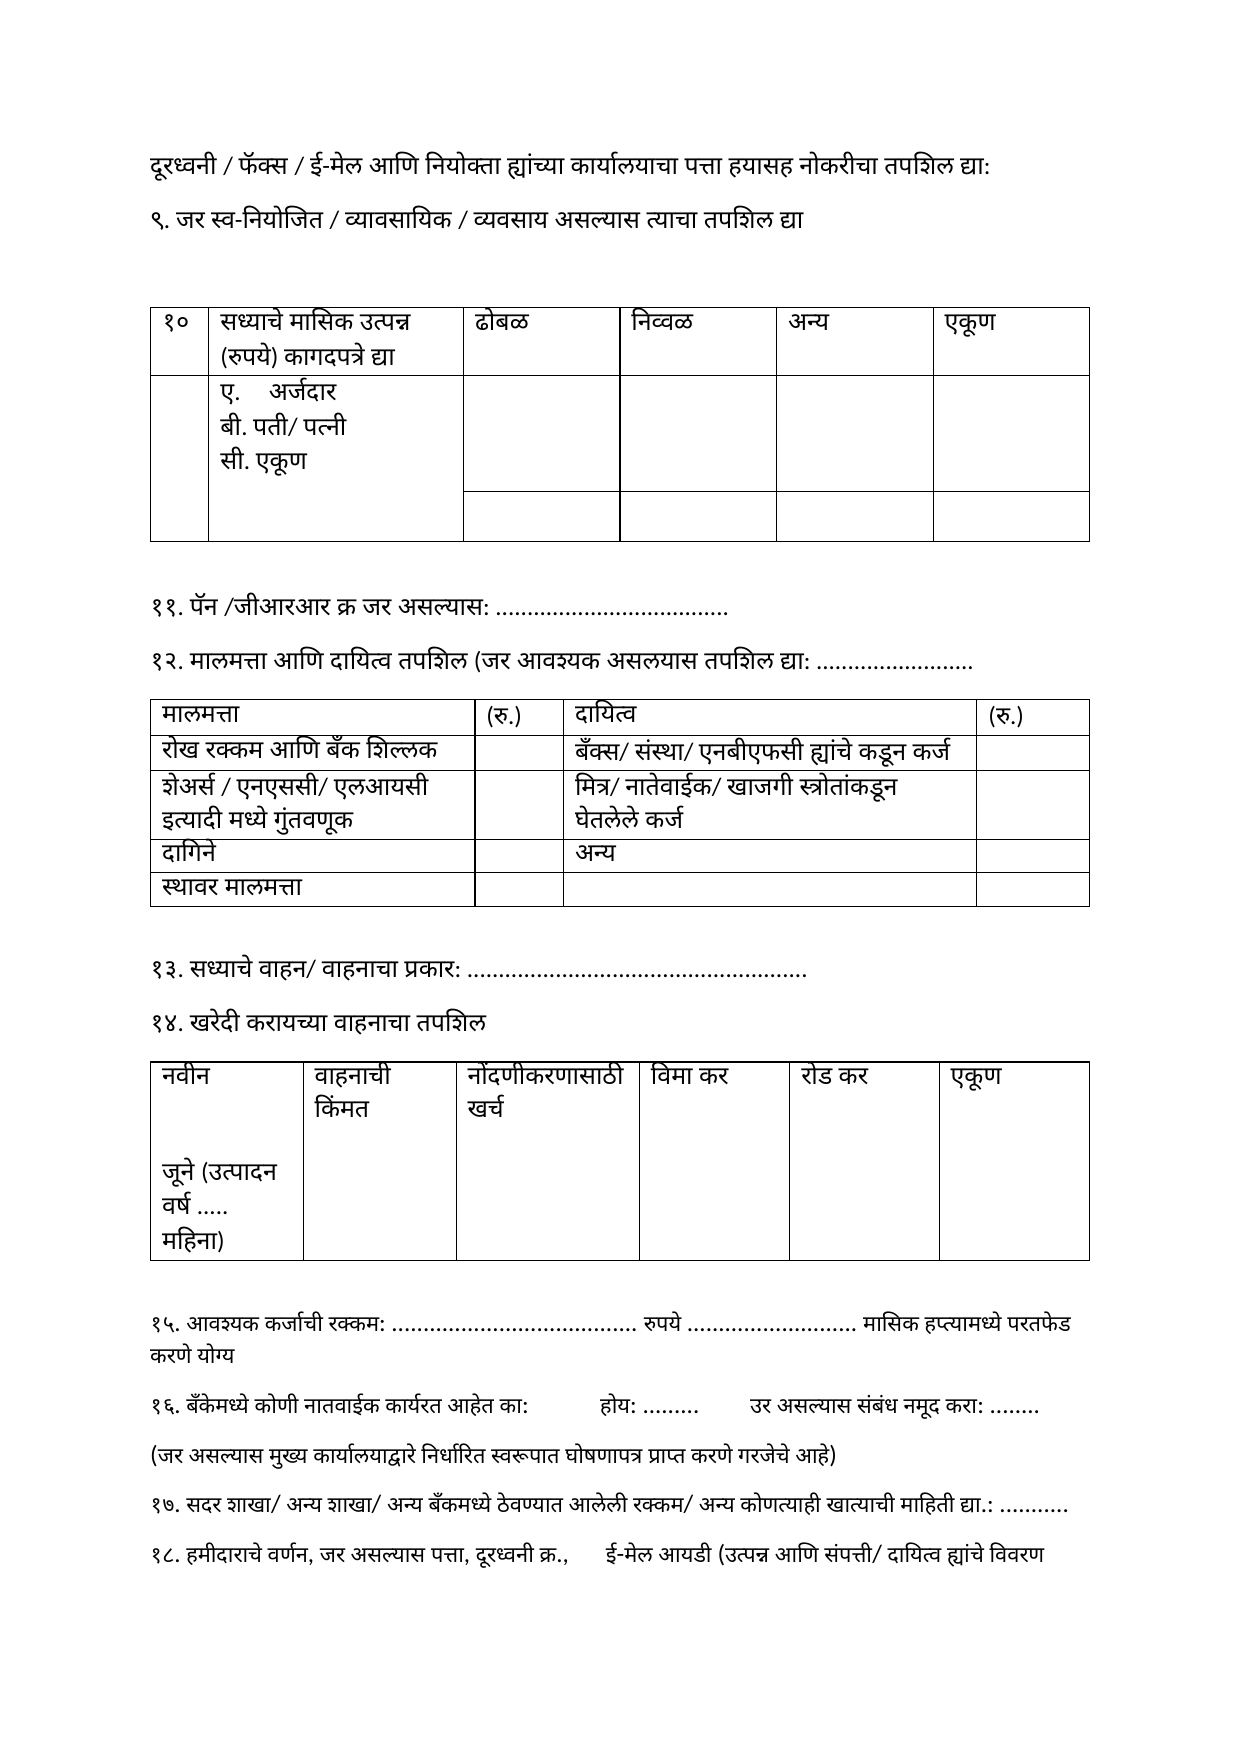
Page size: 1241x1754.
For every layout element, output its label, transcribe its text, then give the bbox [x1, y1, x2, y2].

table_header सध्याचे मासिक उत्पन्न (रुपये) कागदपत्रे द्या [209, 308, 463, 375]
text १२. मालमत्ता आणि दायित्व तपशिल (जर आवश्यक असलयास तपशिल द्या: ......................... [150, 645, 1090, 680]
table_cell मित्र/ नातेवाईक/ खाजगी स्त्रोतांकडून घेतलेले कर्ज [564, 771, 976, 838]
table_cell [151, 376, 208, 541]
table_cell [934, 492, 1089, 541]
text १५. आवश्यक कर्जाची रक्कम: ....................................... रुपये ........................... मासिक हप्त्यामध्ये परतफेड करणे योग्य [150, 1307, 1090, 1370]
table_cell [476, 840, 563, 872]
table_header (रु.) [476, 700, 563, 735]
table_cell [564, 873, 976, 906]
text १८. हमीदाराचे वर्णन, जर असल्यास पत्ता, दूरध्वनी क्र., ई-मेल आयडी (उत्पन्न आणि संपत्ती/ दायित्व ह्यांचे विवरण [150, 1538, 1090, 1569]
table_header नोंदणीकरणासाठी खर्च [457, 1063, 639, 1259]
table_cell अन्य [564, 840, 976, 872]
table_header एकूण [940, 1063, 1089, 1259]
table_cell [977, 736, 1089, 770]
table_header ढोबळ [464, 308, 619, 375]
table_header अन्य [777, 308, 933, 375]
text ११. पॅन /जीआरआर क्र जर असल्यास: ..................................... [150, 592, 1090, 626]
table_cell [777, 492, 933, 541]
text दूरध्वनी / फॅक्स / ई-मेल आणि नियोक्ता ह्यांच्या कार्यालयाचा पत्ता हयासह नोकरीचा तपशिल द्या: [150, 150, 1090, 184]
text ९. जर स्व-नियोजित / व्यावसायिक / व्यवसाय असल्यास त्याचा तपशिल द्या [150, 204, 1090, 238]
text १७. सदर शाखा/ अन्य शाखा/ अन्य बँकमध्ये ठेवण्यात आलेली रक्कम/ अन्य कोणत्याही खात्याची माहिती द्या.: ........... [150, 1488, 1090, 1519]
table_cell बँक्स/ संस्था/ एनबीएफसी ह्यांचे कडून कर्ज [564, 736, 976, 770]
table_header १० [151, 308, 208, 375]
text १६. बँकेमध्ये कोणी नातवाईक कार्यरत आहेत का: होय: ......... उर असल्यास संबंध नमूद करा: ........ [150, 1389, 1090, 1420]
table_cell ए. अर्जदार बी. पती/ पत्नी सी. एकूण [209, 376, 463, 541]
table_header नवीन जूने (उत्पादन वर्ष ..... महिना) [151, 1063, 303, 1259]
table_cell [476, 736, 563, 770]
text १४. खरेदी करायच्या वाहनाचा तपशिल [150, 1007, 1090, 1042]
table_cell [977, 873, 1089, 906]
table_cell दागिने [151, 840, 474, 872]
table_cell स्थावर मालमत्ता [151, 873, 474, 906]
table_cell [476, 771, 563, 838]
table_cell [621, 376, 776, 491]
table_header दायित्व [564, 700, 976, 735]
table_cell [476, 873, 563, 906]
table_header विमा कर [640, 1063, 789, 1259]
table_cell [977, 771, 1089, 838]
table_header एकूण [934, 308, 1089, 375]
table_cell [464, 492, 619, 541]
table_header निव्वळ [621, 308, 776, 375]
table_cell रोख रक्कम आणि बँक शिल्लक [151, 736, 474, 770]
table_cell [777, 376, 933, 491]
table_cell [621, 492, 776, 541]
table_cell [934, 376, 1089, 491]
table_header रोड कर [790, 1063, 939, 1259]
table_cell [464, 376, 619, 491]
table_cell [977, 840, 1089, 872]
table_header मालमत्ता [151, 700, 474, 735]
table_cell शेअर्स / एनएससी/ एलआयसी इत्यादी मध्ये गुंतवणूक [151, 771, 474, 838]
text (जर असल्यास मुख्य कार्यालयाद्वारे निर्धारित स्वरूपात घोषणापत्र प्राप्त करणे गरजेचे आहे) [150, 1439, 1090, 1469]
table_header वाहनाची किंमत [304, 1063, 456, 1259]
text १३. सध्याचे वाहन/ वाहनाचा प्रकार: ...................................................... [150, 954, 1090, 988]
table_header (रु.) [977, 700, 1089, 735]
